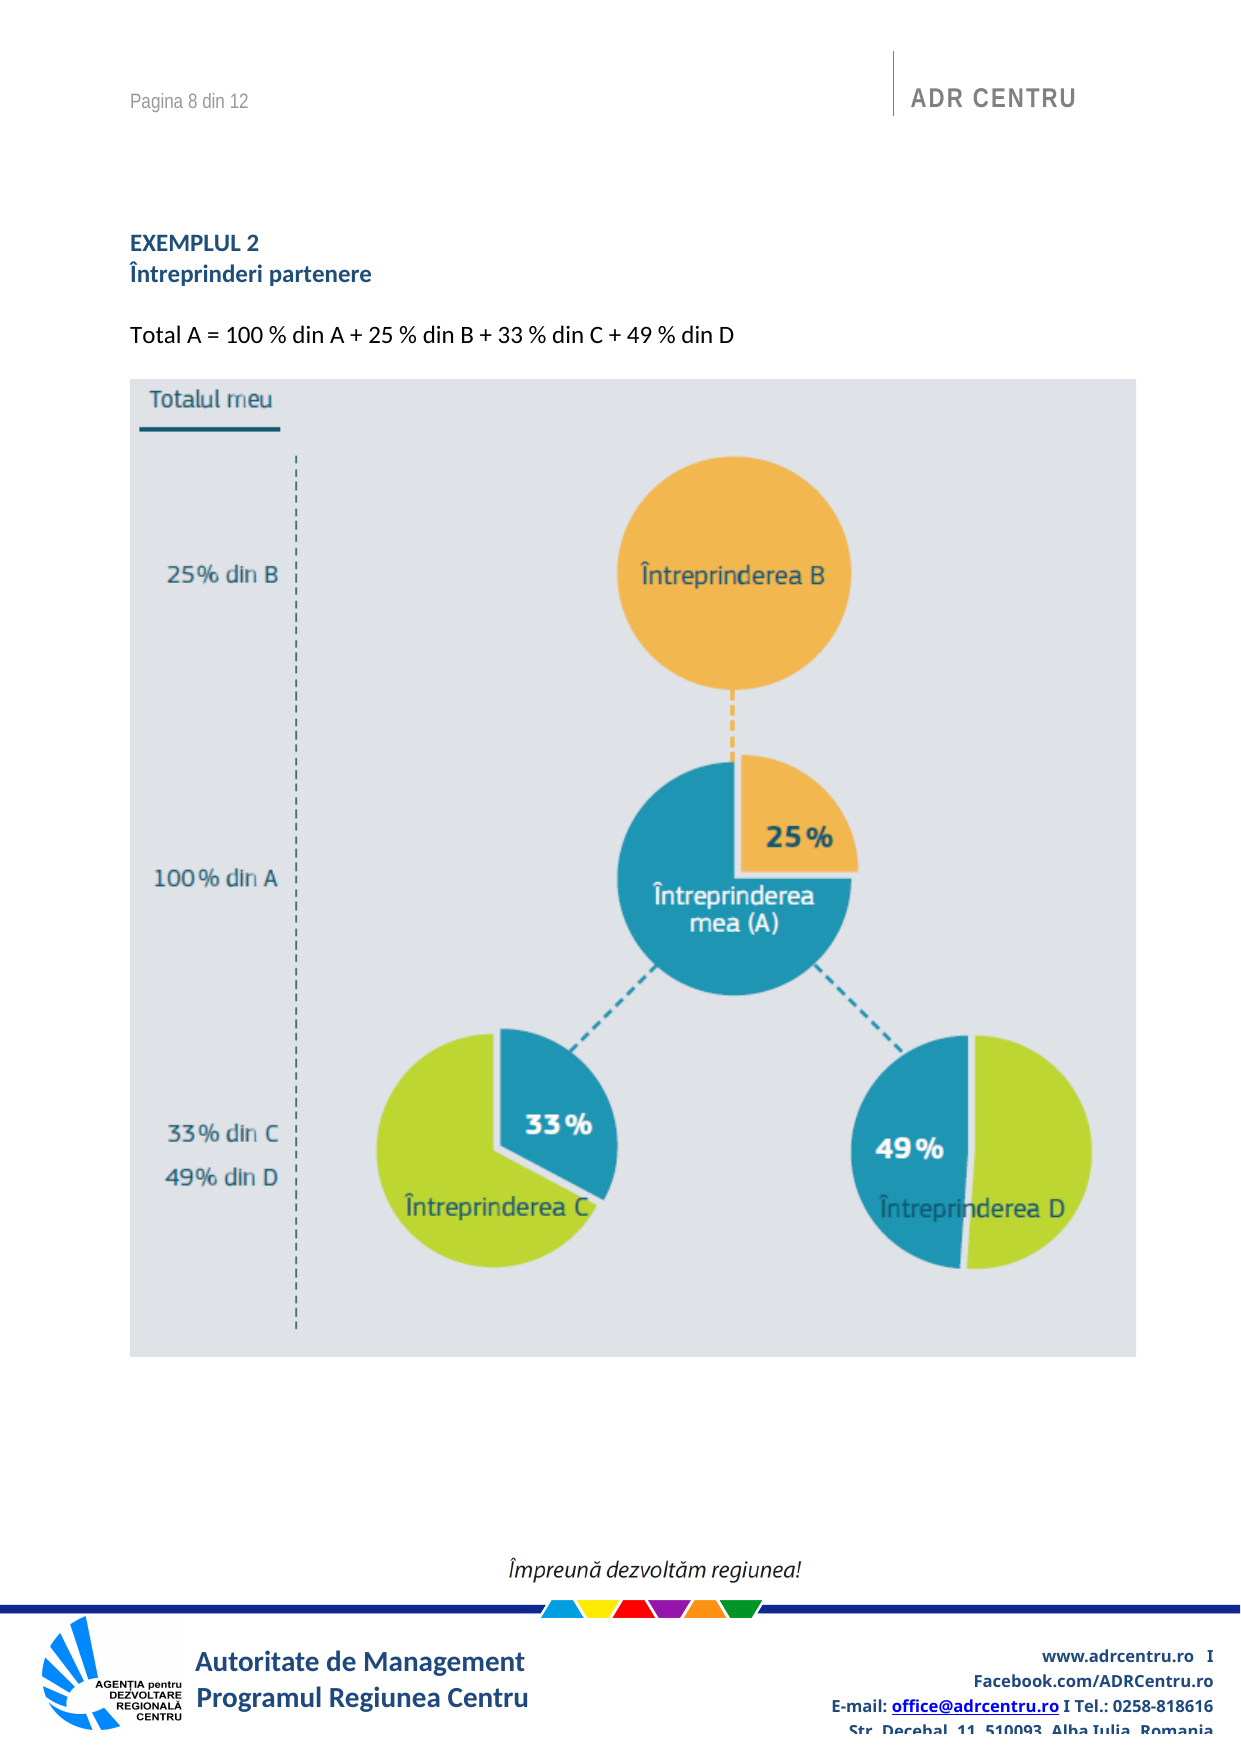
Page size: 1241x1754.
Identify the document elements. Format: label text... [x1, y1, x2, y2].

picture [574, 1600, 1241, 1618]
text EXEMPLUL 2 [130, 227, 1137, 258]
text Total A = 100 % din A + 25 % din B + 33 % din C + 49 % din D [130, 319, 1137, 349]
text Întreprinderi partenere [130, 258, 1137, 288]
picture [495, 1556, 814, 1583]
picture [0, 1600, 550, 1730]
